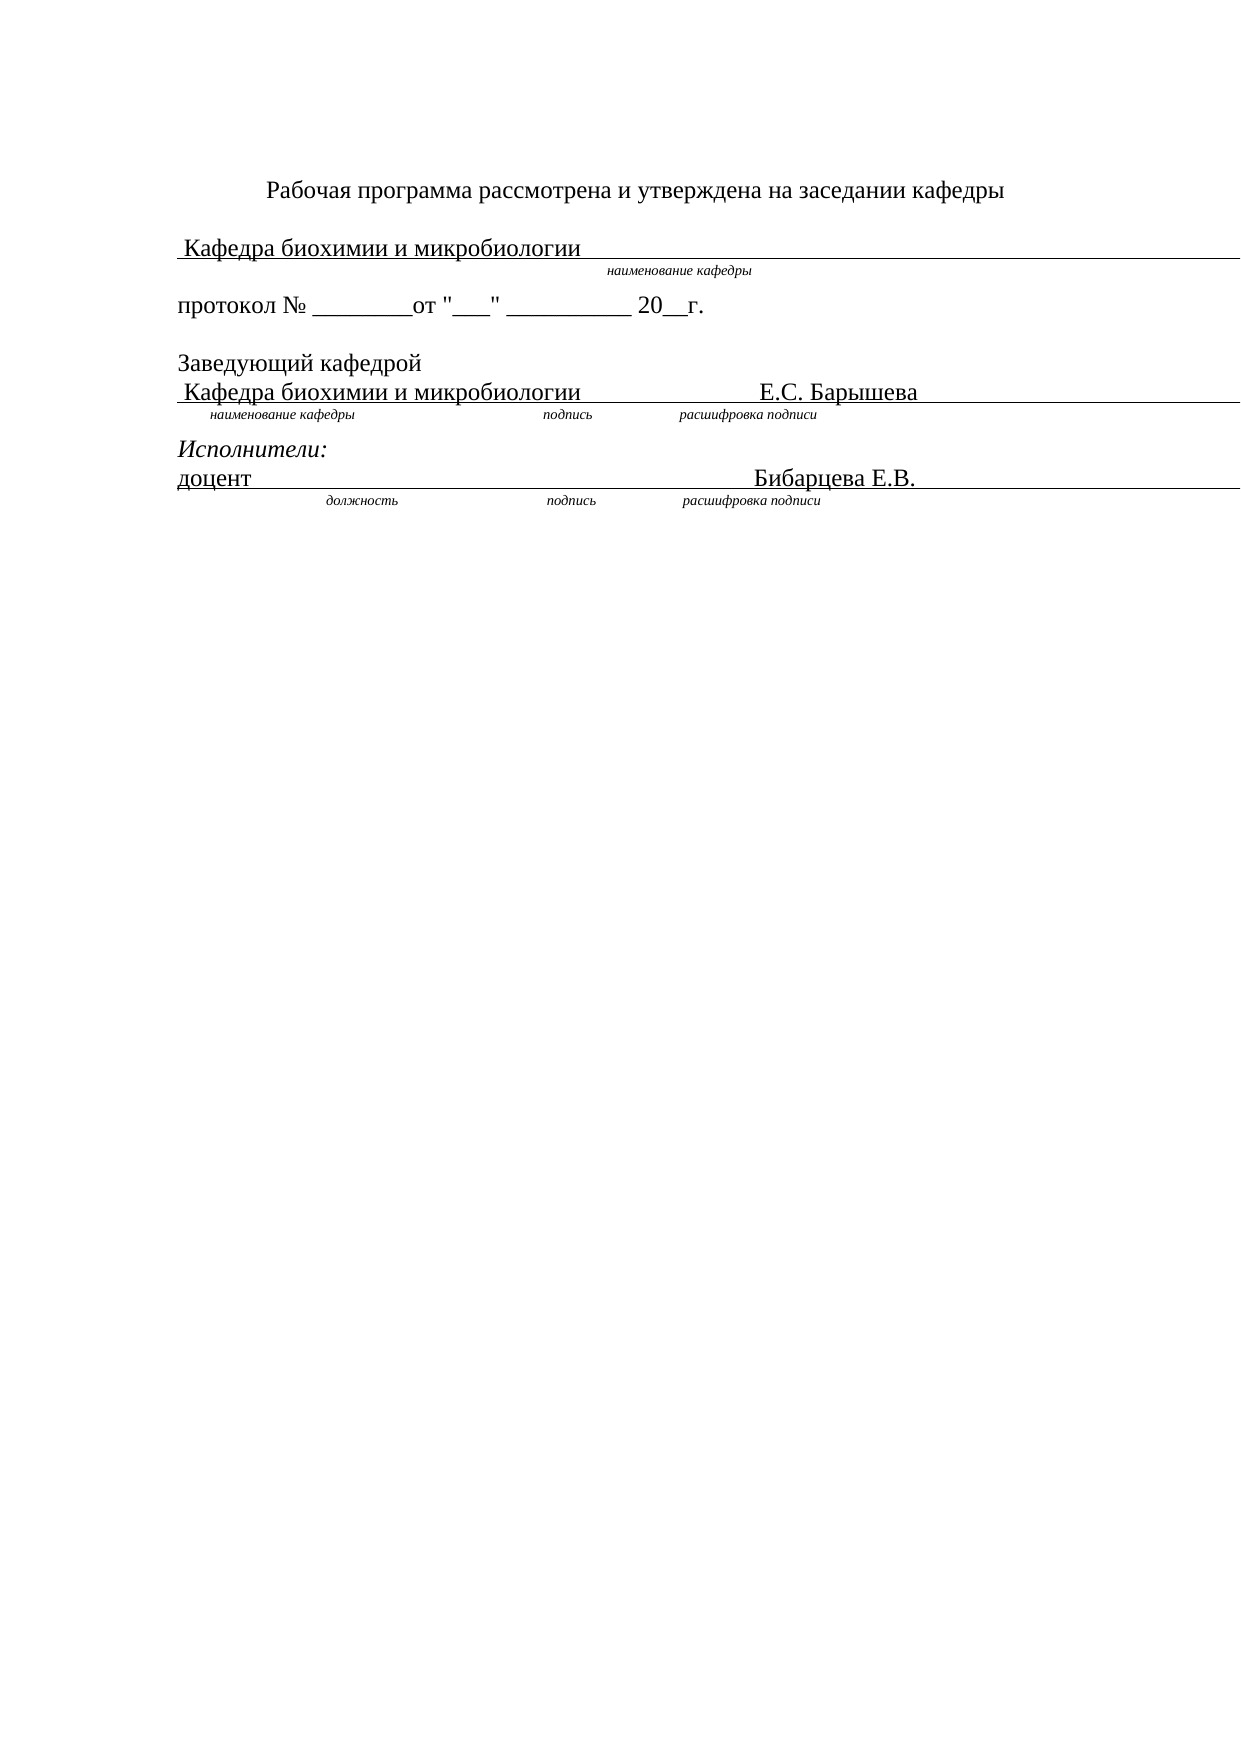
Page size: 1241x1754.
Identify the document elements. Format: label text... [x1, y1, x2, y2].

text Кафедра биохимии и микробиологии [177, 233, 1181, 258]
text наименование кафедры [177, 262, 1181, 291]
text Рабочая программа рассмотрена и утверждена на заседании кафедры [177, 176, 1181, 204]
text Исполнители: [177, 434, 1181, 463]
text наименование кафедры подпись расшифровка подписи [177, 406, 1181, 434]
text протокол № ________от "___" __________ 20__г. [177, 291, 1181, 319]
text доцент Бибарцева Е.В. [177, 463, 1181, 488]
text Кафедра биохимии и микробиологии Е.С. Барышева [177, 377, 1181, 402]
text должность подпись расшифровка подписи [177, 492, 1181, 521]
text Заведующий кафедрой [177, 348, 1181, 377]
